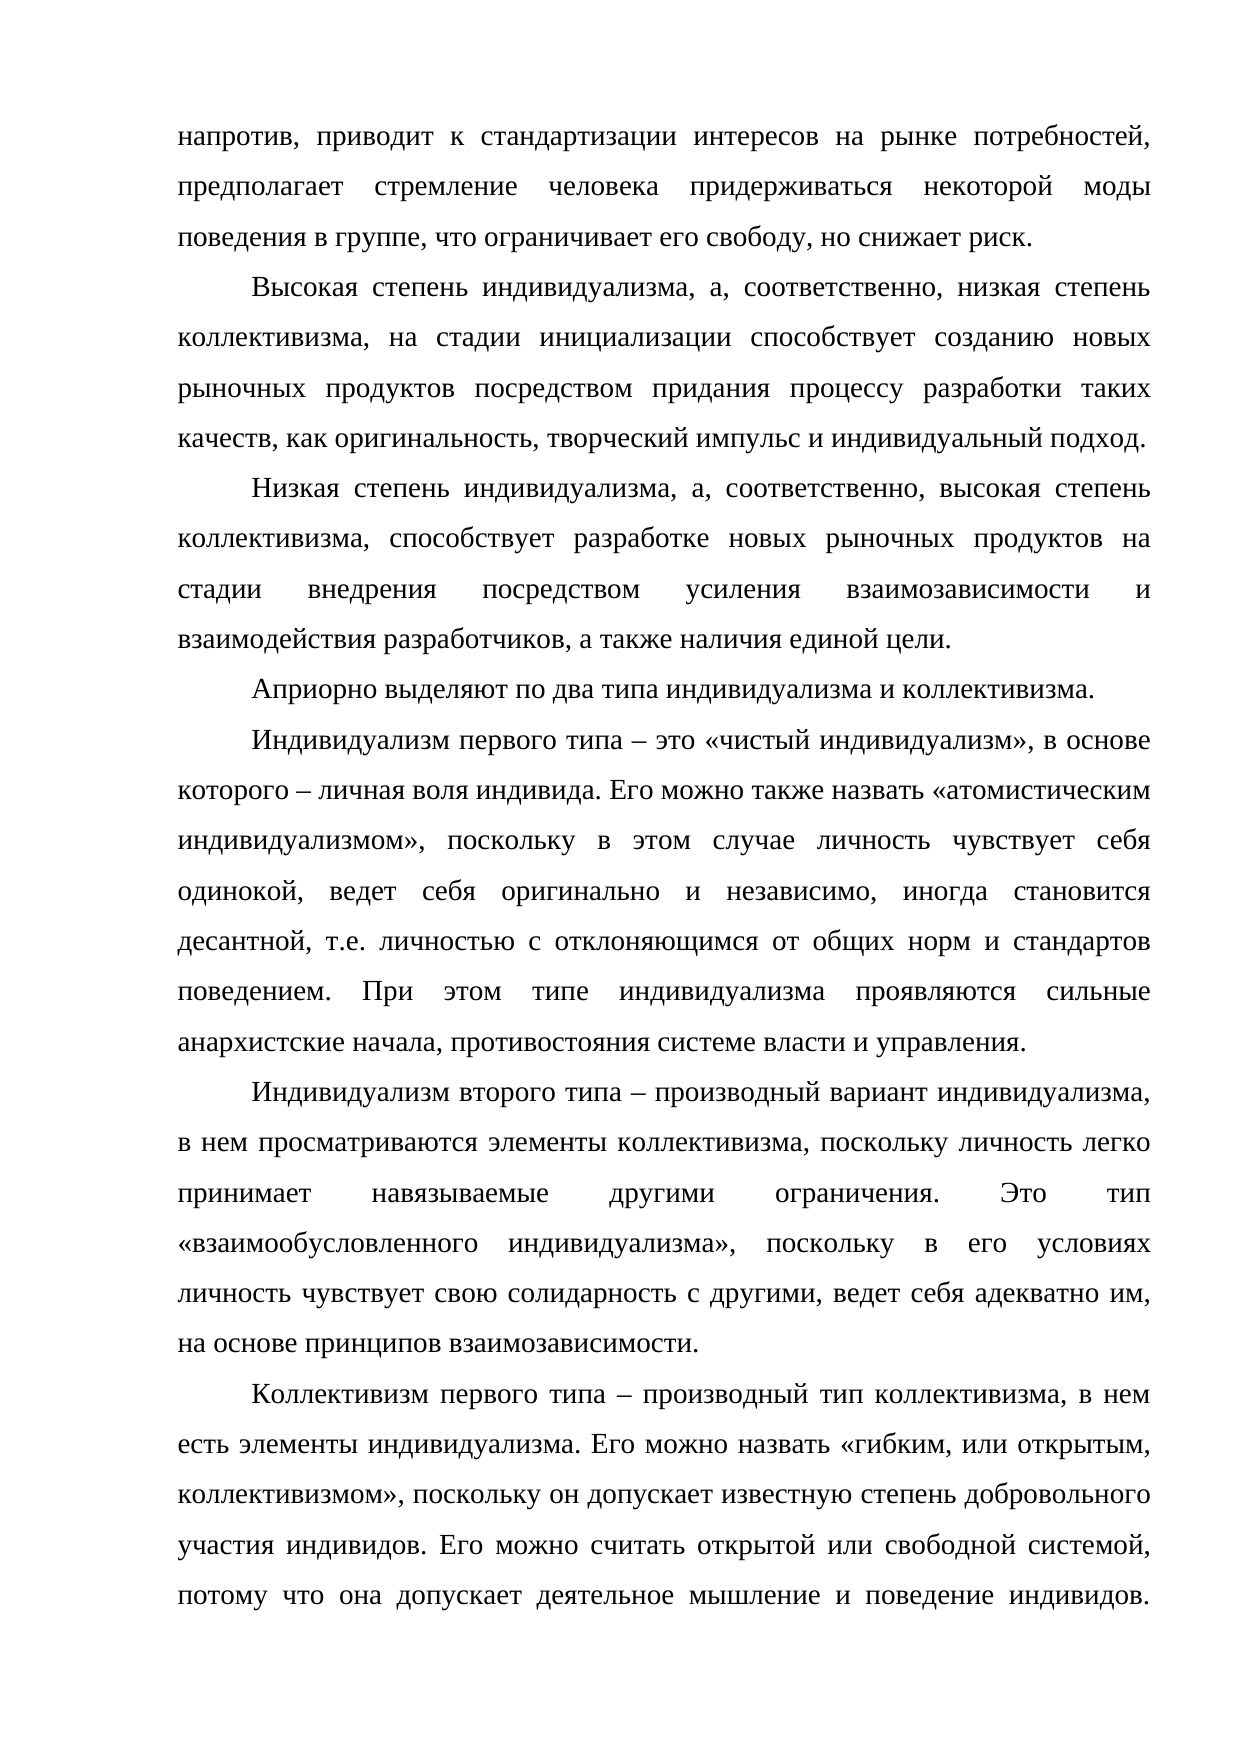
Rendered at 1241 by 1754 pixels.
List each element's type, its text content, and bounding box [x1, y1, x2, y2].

text Индивидуализм второго типа – производный вариант индивидуализма, в нем просматриваются элементы коллективизма, поскольку личность легко принимает навязываемые другими ограничения. Это тип «взаимообусловленного индивидуализма», поскольку в его условиях личность чувствует свою солидарность с другими, ведет себя адекватно им, на основе принципов взаимозависимости. [177, 1074, 1152, 1359]
text Индивидуализм первого типа – это «чистый индивидуализм», в основе которого – личная воля индивида. Его можно также назвать «атомистическим индивидуализмом», поскольку в этом случае личность чувствует себя одинокой, ведет себя оригинально и независимо, иногда становится десантной, т.е. личностью с отклоняющимся от общих норм и стандартов поведением. При этом типе индивидуализма проявляются сильные анархистские начала, противостояния системе власти и управления. [177, 722, 1152, 1057]
text Априорно выделяют по два типа индивидуализма и коллективизма. [177, 672, 1152, 705]
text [177, 1376, 1152, 1611]
text Низкая степень индивидуализма, а, соответственно, высокая степень коллективизма, способствует разработке новых рыночных продуктов на стадии внедрения посредством усиления взаимозависимости и взаимодействия разработчиков, а также наличия единой цели. [177, 470, 1152, 655]
text Высокая степень индивидуализма, а, соответственно, низкая степень коллективизма, на стадии инициализации способствует созданию новых рыночных продуктов посредством придания процессу разработки таких качеств, как оригинальность, творческий импульс и индивидуальный подход. [177, 269, 1152, 453]
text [177, 118, 1152, 252]
